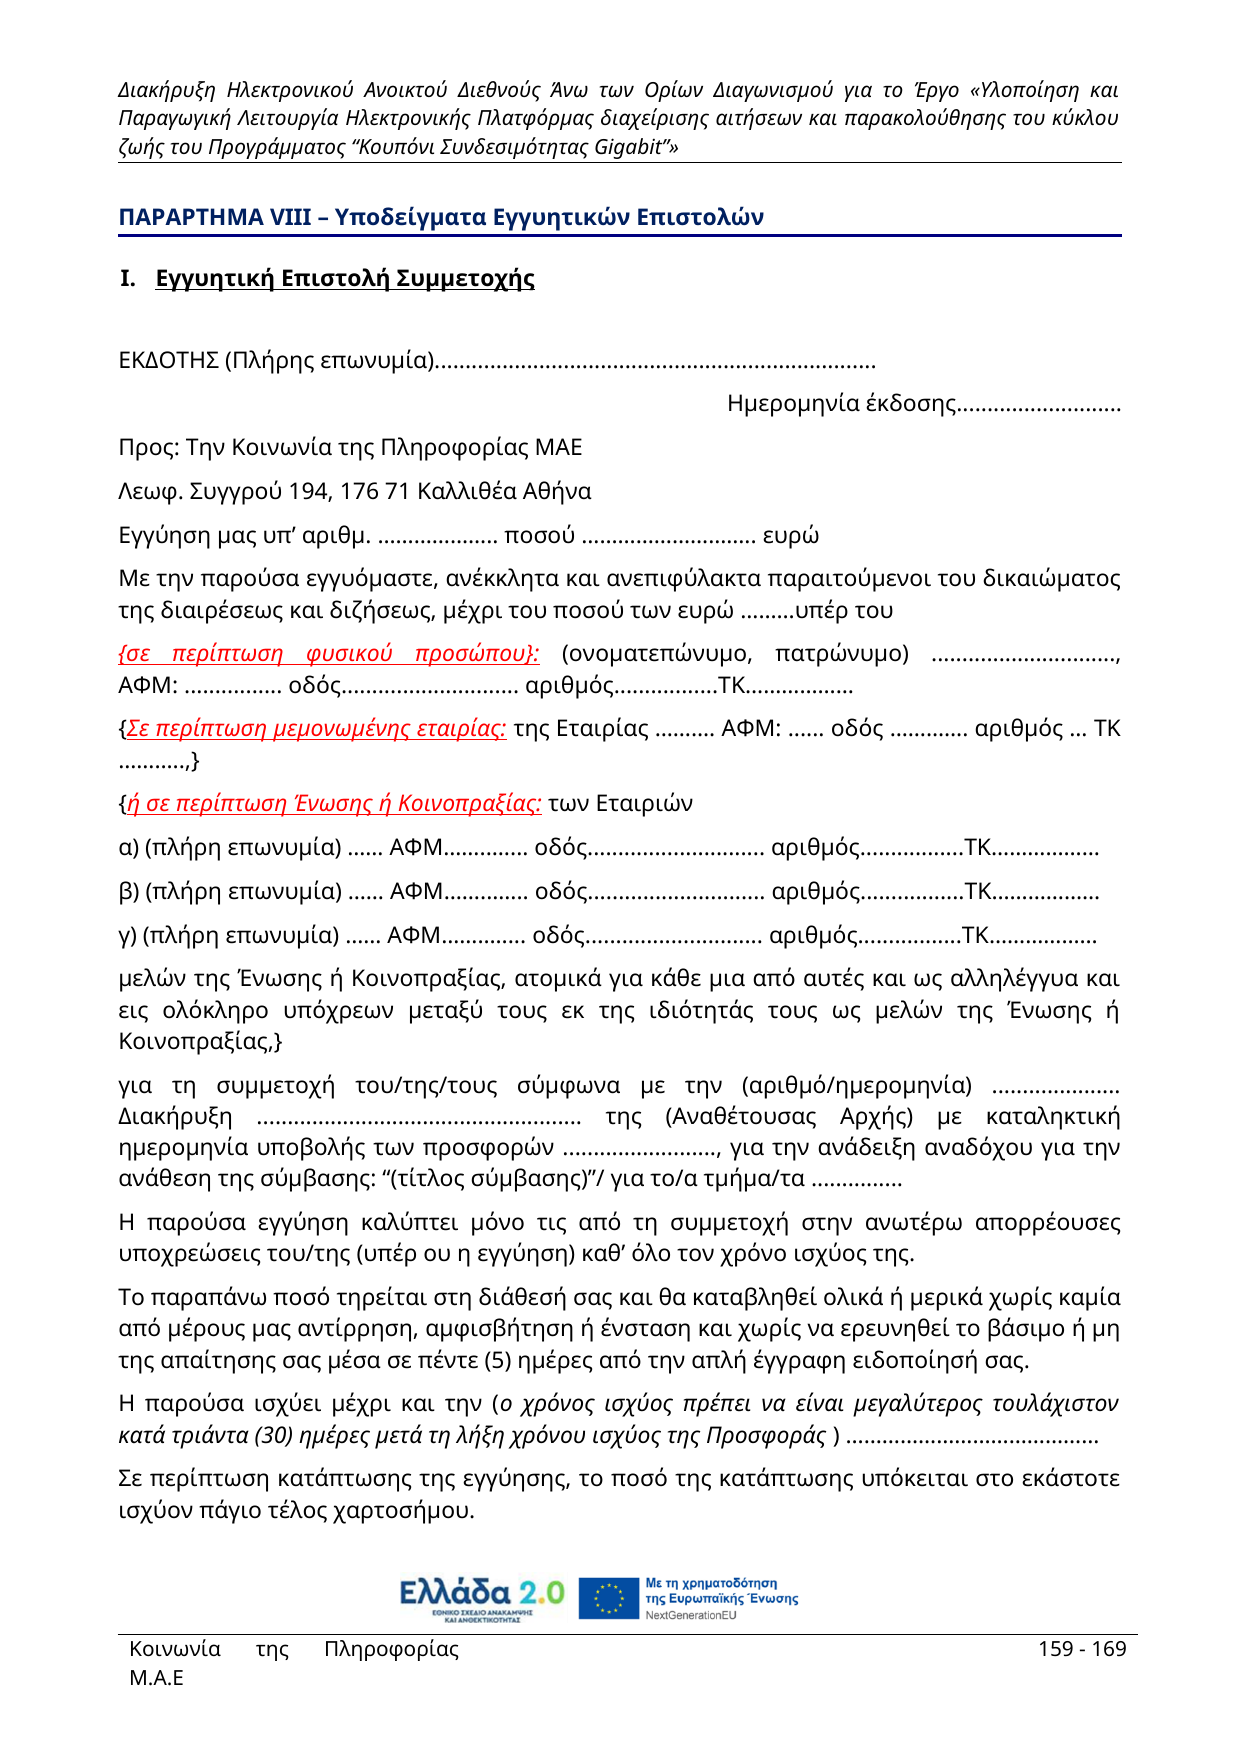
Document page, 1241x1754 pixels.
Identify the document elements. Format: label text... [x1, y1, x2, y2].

text Το παραπάνω ποσό τηρείται στη διάθεσή σας και θα καταβληθεί ολικά ή μερικά χωρίς καμία από μέρους μας αντίρρηση, αμφισβήτηση ή ένσταση και χωρίς να ερευνηθεί το βάσιμο ή μη της απαίτησης σας μέσα σε πέντε (5) ημέρες από την απλή έγγραφη ειδοποίησή σας. [118, 1281, 1122, 1375]
text {σε περίπτωση φυσικού προσώπου}: (ονοματεπώνυμο, πατρώνυμο) .............................., ΑΦΜ: ................ οδός............................. αριθμός.................ΤΚ……………… [118, 637, 1122, 700]
text για τη συμμετοχή του/της/τους σύμφωνα με την (αριθμό/ημερομηνία) ..................... Διακήρυξη ..................................................... της (Αναθέτουσας Αρχής) με καταληκτική ημερομηνία υποβολής των προσφορών ........................., για την ανάδειξη αναδόχου για την ανάθεση της σύμβασης: “(τίτλος σύμβασης)”/ για το/α τμήμα/τα ............... [118, 1069, 1122, 1194]
text γ) (πλήρη επωνυμία) …… ΑΦΜ…….….... οδός............................. αριθμός.................ΤΚ……………… [118, 919, 1122, 950]
text Προς: Την Κοινωνία της Πληροφορίας ΜΑΕ [118, 431, 1122, 462]
text ΕΚΔΟΤΗΣ (Πλήρης επωνυμία)........................................................................ [118, 344, 1122, 375]
text Εγγύηση μας υπ’ αριθμ. ……………….. ποσού ………………….……. ευρώ [118, 519, 1122, 550]
picture [398, 1572, 802, 1622]
text Με την παρούσα εγγυόμαστε, ανέκκλητα και ανεπιφύλακτα παραιτούμενοι του δικαιώματος της διαιρέσεως και διζήσεως, μέχρι του ποσού των ευρώ ………υπέρ του [118, 562, 1122, 625]
text β) (πλήρη επωνυμία) …… ΑΦΜ…….….... οδός............................. αριθμός.................ΤΚ……………… [118, 875, 1122, 906]
text μελών της Ένωσης ή Κοινοπραξίας, ατομικά για κάθε μια από αυτές και ως αλληλέγγυα και εις ολόκληρο υπόχρεων μεταξύ τους εκ της ιδιότητάς τους ως μελών της Ένωσης ή Κοινοπραξίας,} [118, 962, 1122, 1056]
text Λεωφ. Συγγρού 194, 176 71 Καλλιθέα Αθήνα [118, 475, 1122, 506]
text α) (πλήρη επωνυμία) …… ΑΦΜ…….….... οδός............................. αριθμός.................ΤΚ……………… [118, 831, 1122, 862]
text Η παρούσα εγγύηση καλύπτει μόνο τις από τη συμμετοχή στην ανωτέρω απορρέουσες υποχρεώσεις του/της (υπέρ ου η εγγύηση) καθ’ όλο τον χρόνο ισχύος της. [118, 1206, 1122, 1269]
text {Σε περίπτωση μεμονωμένης εταιρίας: της Εταιρίας ………. ΑΦΜ: ...... οδός …………. αριθμός … ΤΚ ………..,} [118, 712, 1122, 775]
subtitle ΠΑΡΑΡΤΗΜΑ VIII – Υποδείγματα Εγγυητικών Επιστολών [118, 201, 1122, 234]
text Σε περίπτωση κατάπτωσης της εγγύησης, το ποσό της κατάπτωσης υπόκειται στο εκάστοτε ισχύον πάγιο τέλος χαρτοσήμου. [118, 1462, 1122, 1525]
text Ημερομηνία έκδοσης........................... [118, 387, 1122, 419]
text {ή σε περίπτωση Ένωσης ή Κοινοπραξίας: των Εταιριών [118, 787, 1122, 819]
subtitle Εγγυητική Επιστολή Συμμετοχής [136, 262, 1122, 294]
text Η παρούσα ισχύει μέχρι και την (ο χρόνος ισχύος πρέπει να είναι μεγαλύτερος τουλάχιστον κατά τριάντα (30) ημέρες μετά τη λήξη χρόνου ισχύος της Προσφοράς ) …………………………………… [118, 1387, 1122, 1450]
